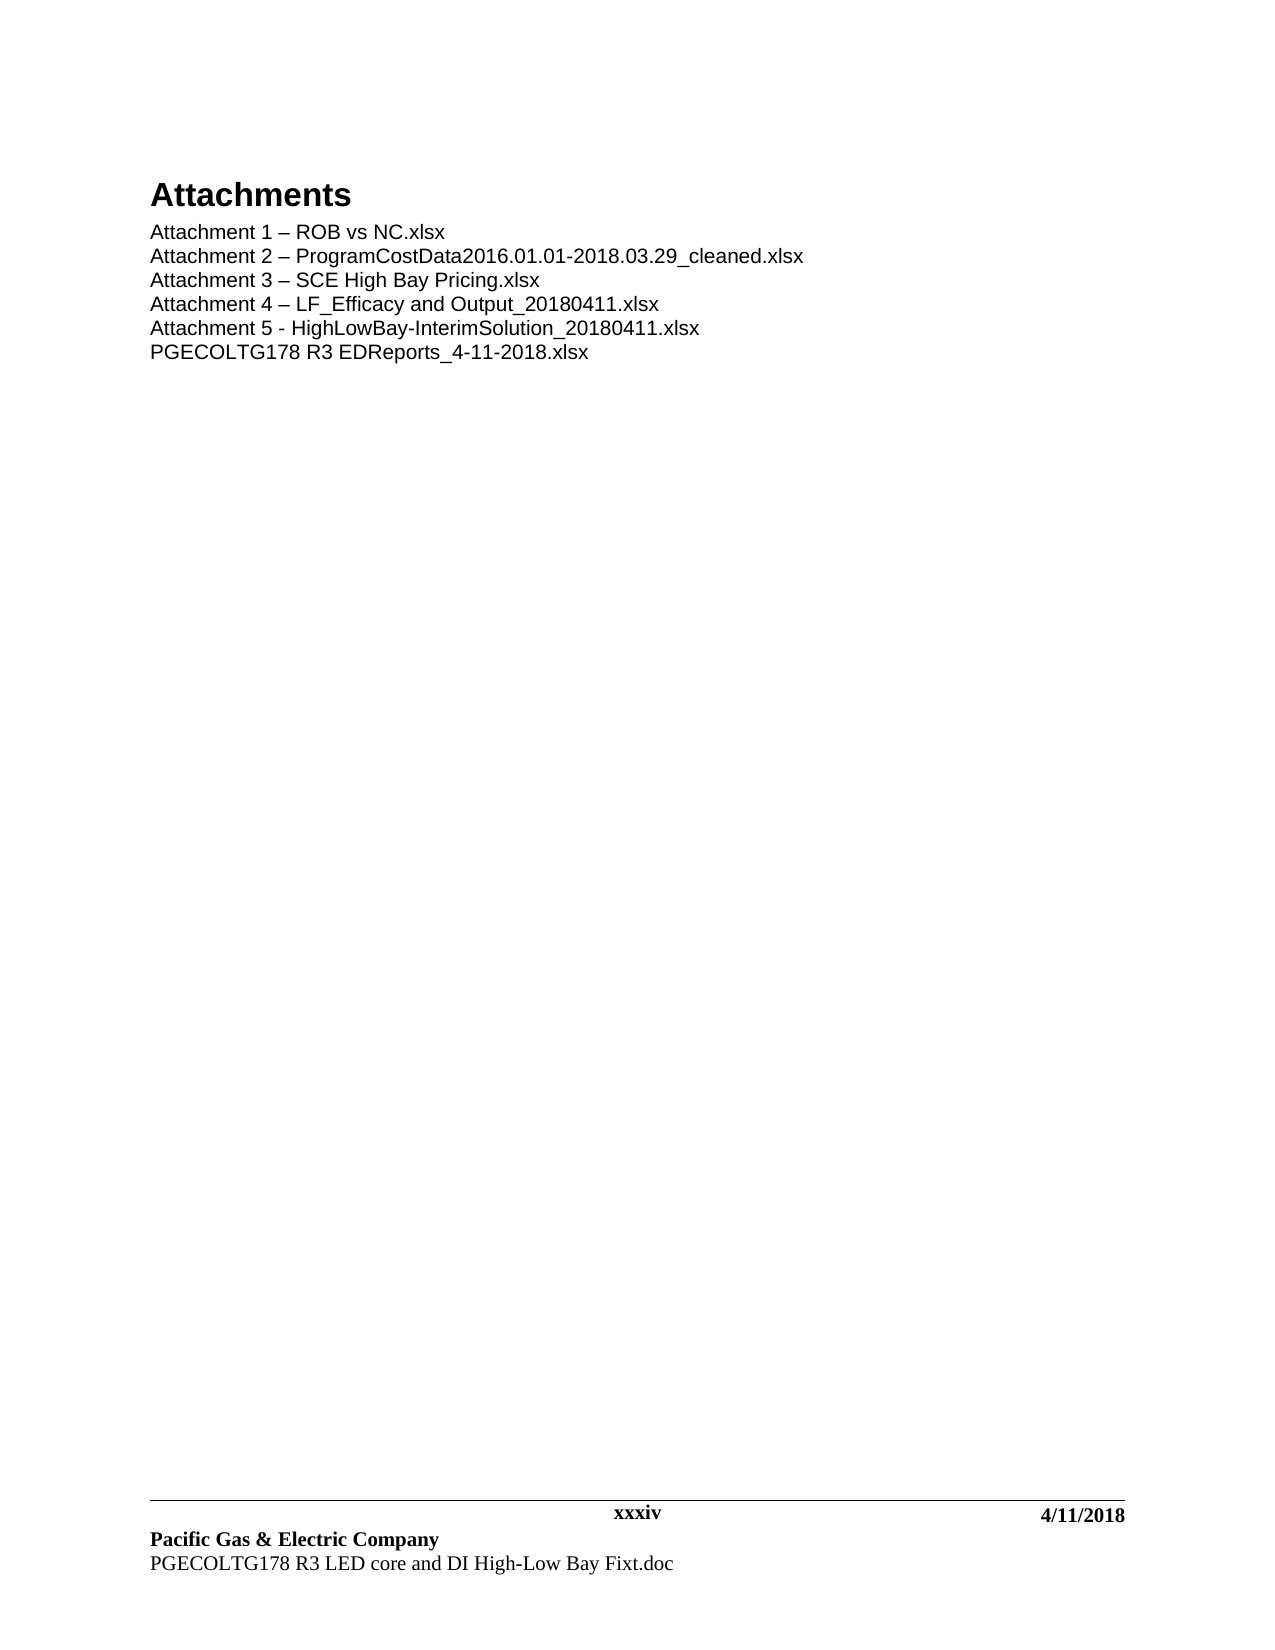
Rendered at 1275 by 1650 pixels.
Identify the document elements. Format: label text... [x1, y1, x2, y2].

text Attachment 5 - HighLowBay-InterimSolution_20180411.xlsx [150, 316, 1125, 339]
text Attachment 1 – ROB vs NC.xlsx [150, 220, 1125, 244]
text PGECOLTG178 R3 EDReports_4-11-2018.xlsx [150, 339, 1125, 363]
text Attachment 4 – LF_Efficacy and Output_20180411.xlsx [150, 292, 1125, 316]
text Attachment 3 – SCE High Bay Pricing.xlsx [150, 268, 1125, 292]
subtitle Attachments [150, 175, 1125, 213]
text Attachment 2 – ProgramCostData2016.01.01-2018.03.29_cleaned.xlsx [150, 244, 1125, 268]
